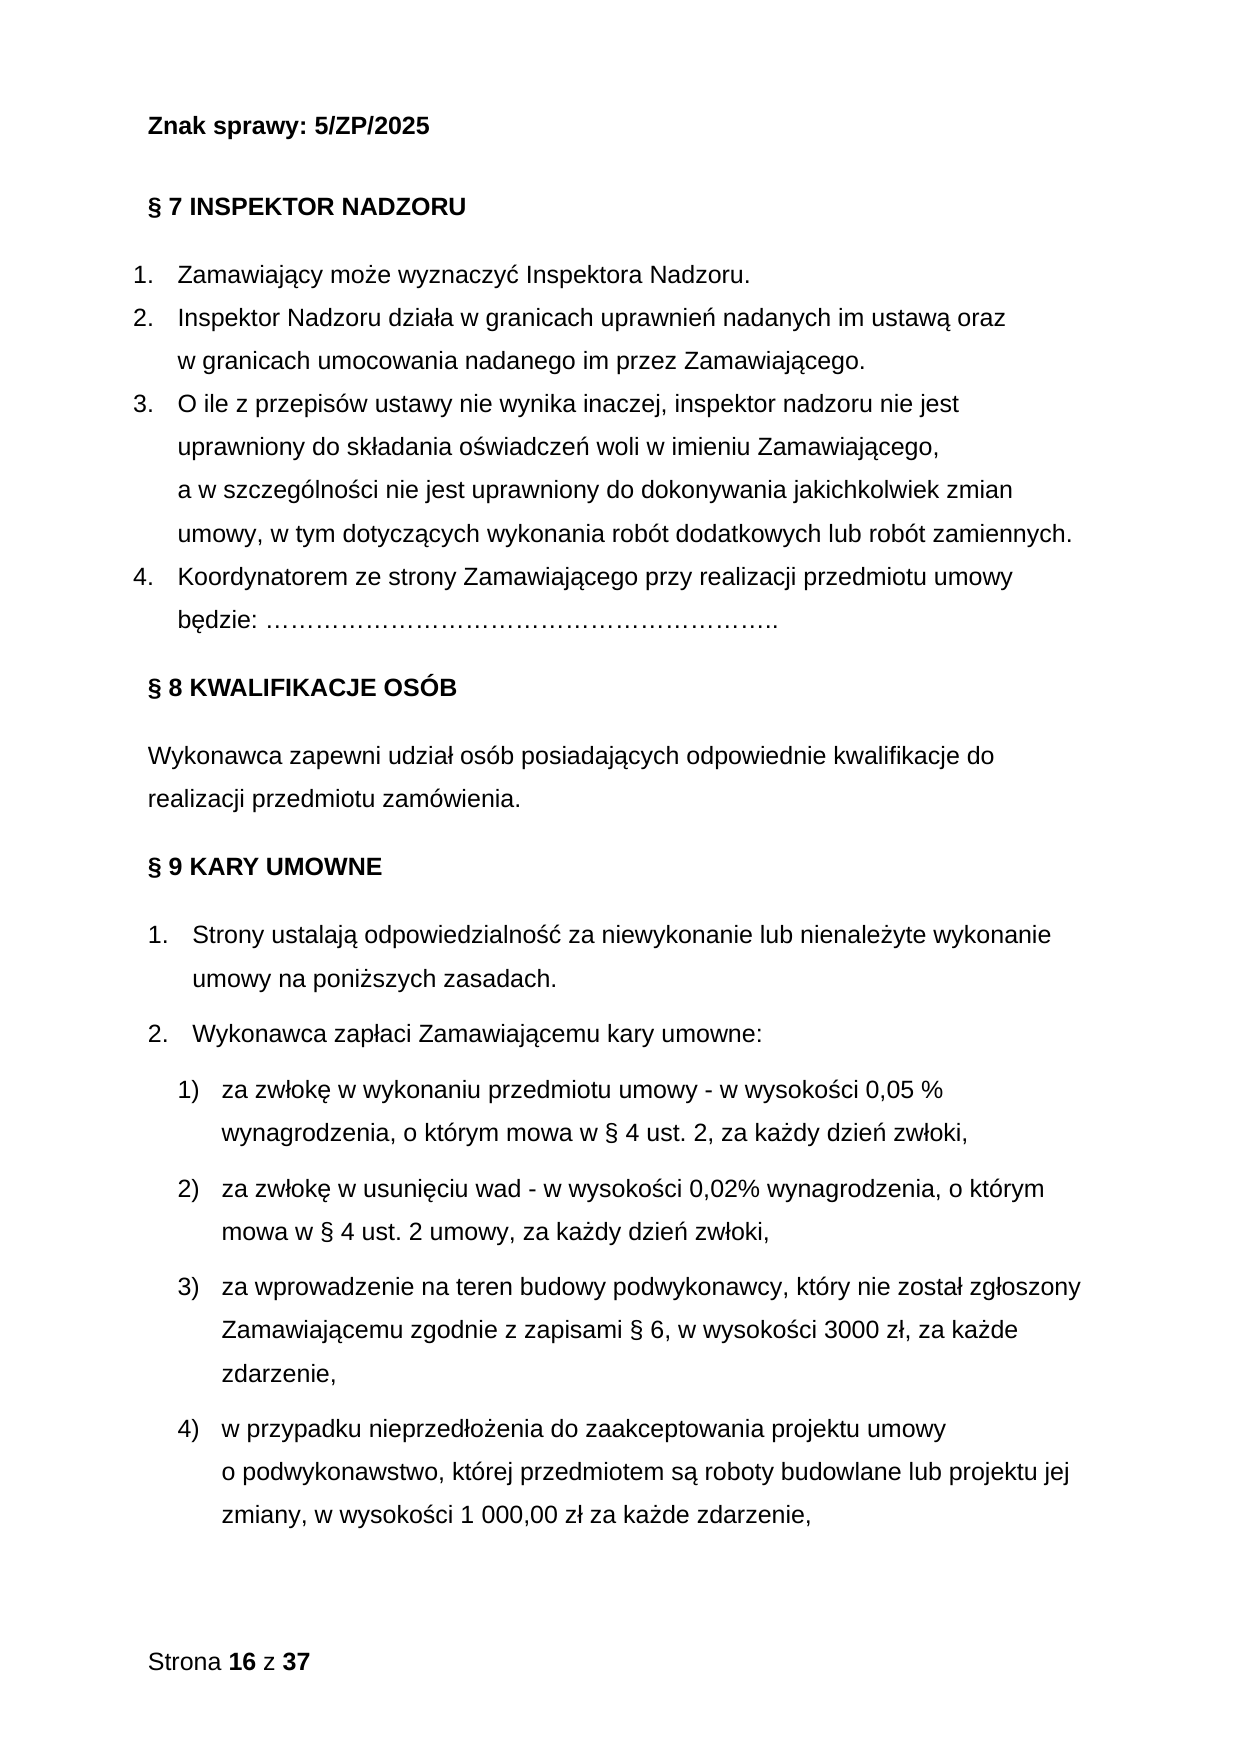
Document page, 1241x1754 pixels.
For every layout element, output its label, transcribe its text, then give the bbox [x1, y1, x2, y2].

text Wykonawca zapewni udział osób posiadających odpowiednie kwalifikacje do realizacji przedmiotu zamówienia. [148, 741, 1093, 813]
list w przypadku nieprzedłożenia do zaakceptowania projektu umowy o podwykonawstwo, której przedmiotem są roboty budowlane lub projektu jej zmiany, w wysokości 1 000,00 zł za każde zdarzenie, [177, 1414, 1093, 1529]
list za wprowadzenie na teren budowy podwykonawcy, który nie został zgłoszony Zamawiającemu zgodnie z zapisami § 6, w wysokości 3000 zł, za każde zdarzenie, [177, 1272, 1093, 1387]
list O ile z przepisów ustawy nie wynika inaczej, inspektor nadzoru nie jest uprawniony do składania oświadczeń woli w imieniu Zamawiającego, a w szczególności nie jest uprawniony do dokonywania jakichkolwiek zmian umowy, w tym dotyczących wykonania robót dodatkowych lub robót zamiennych. [133, 389, 1093, 547]
list za zwłokę w usunięciu wad - w wysokości 0,02% wynagrodzenia, o którym mowa w § 4 ust. 2 umowy, za każdy dzień zwłoki, [177, 1174, 1093, 1246]
subtitle § 8 KWALIFIKACJE OSÓB [148, 673, 1093, 702]
list za zwłokę w wykonaniu przedmiotu umowy - w wysokości 0,05 % wynagrodzenia, o którym mowa w § 4 ust. 2, za każdy dzień zwłoki, [177, 1075, 1093, 1147]
subtitle § 9 KARY UMOWNE [148, 852, 1093, 881]
list Zamawiający może wyznaczyć Inspektora Nadzoru. [133, 260, 1093, 289]
list Wykonawca zapłaci Zamawiającemu kary umowne: [148, 1019, 1093, 1048]
list Strony ustalają odpowiedzialność za niewykonanie lub nienależyte wykonanie umowy na poniższych zasadach. [148, 921, 1093, 992]
subtitle § 7 INSPEKTOR NADZORU [148, 192, 1093, 221]
list Koordynatorem ze strony Zamawiającego przy realizacji przedmiotu umowy będzie: …………………………………………………….. [133, 562, 1093, 634]
list Inspektor Nadzoru działa w granicach uprawnień nadanych im ustawą oraz w granicach umocowania nadanego im przez Zamawiającego. [133, 303, 1093, 375]
